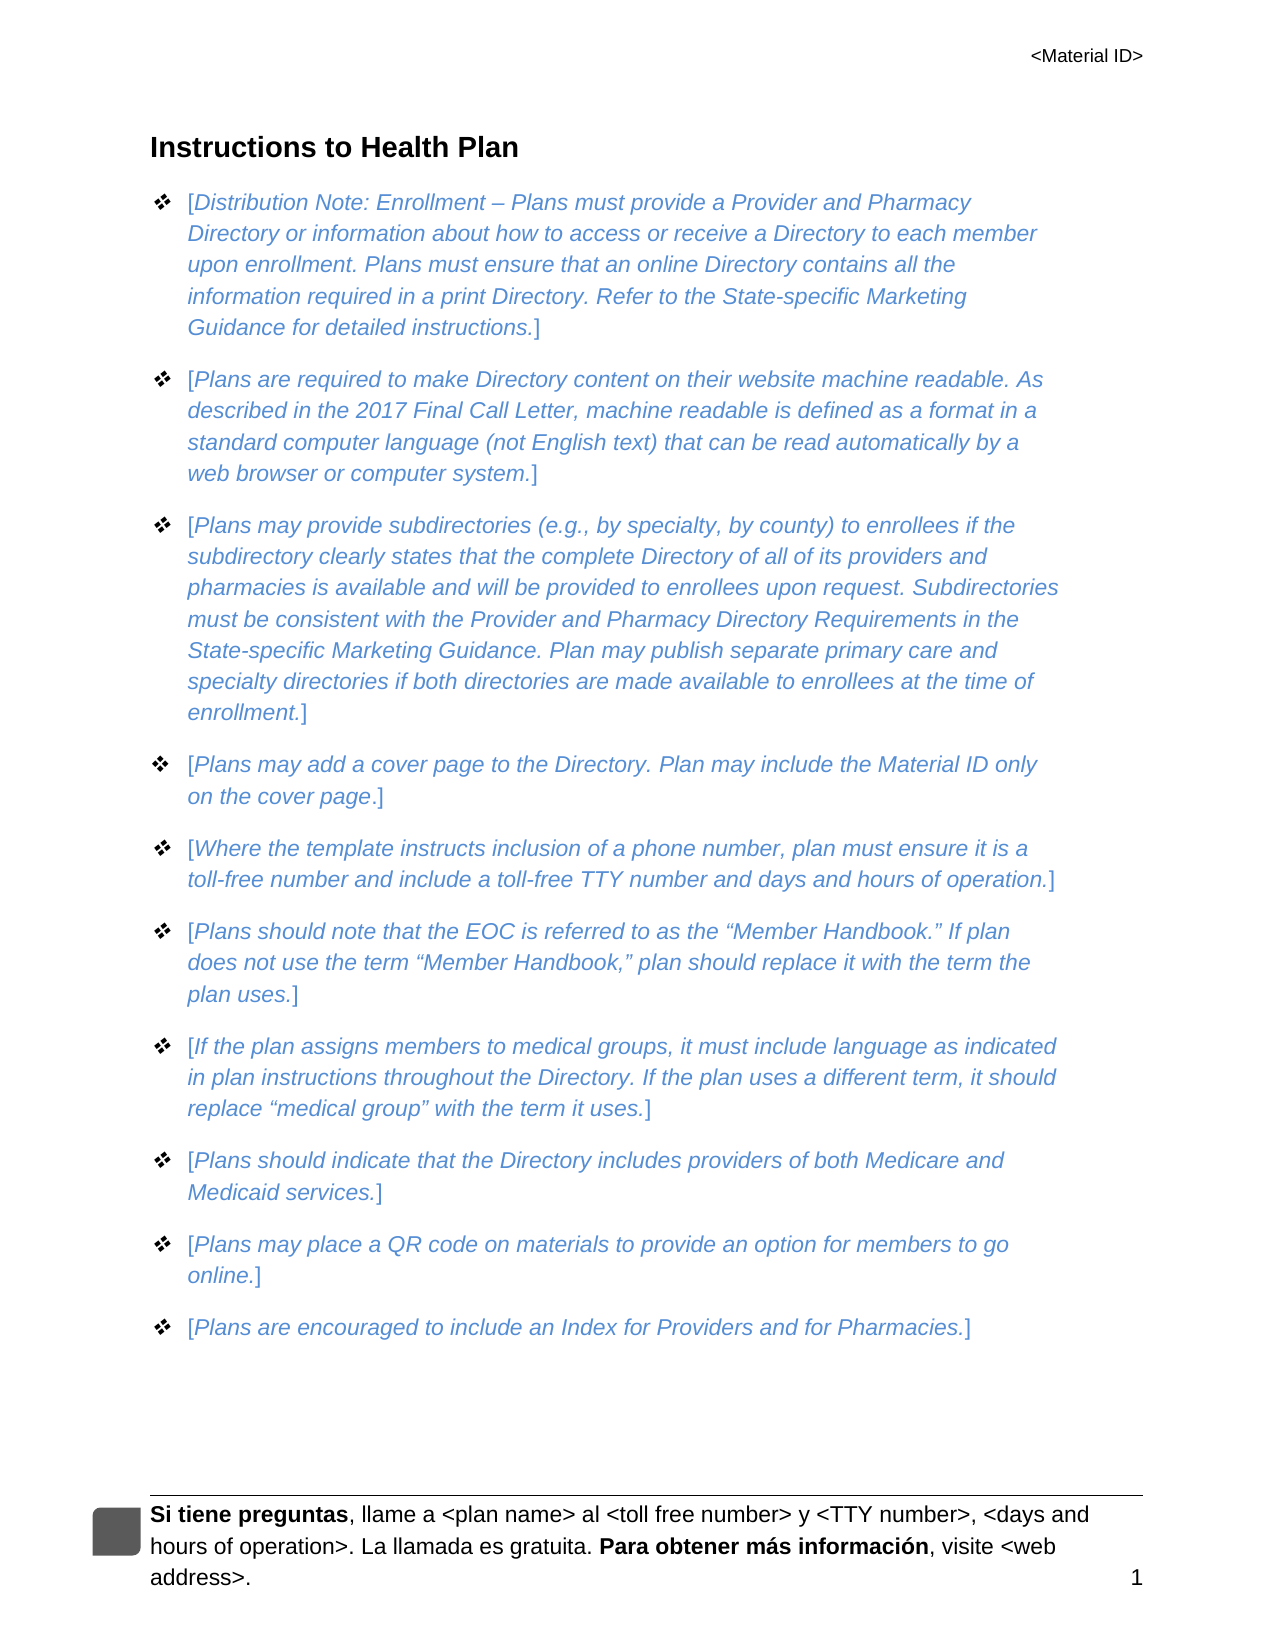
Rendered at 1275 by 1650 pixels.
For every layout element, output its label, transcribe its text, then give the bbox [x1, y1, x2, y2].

list [Distribution Note: Enrollment – Plans must provide a Provider and Pharmacy Directory or information about how to access or receive a Directory to each member upon enrollment. Plans must ensure that an online Directory contains all the information required in a print Directory. Refer to the State-specific Marketing Guidance for detailed instructions.] [150, 185, 1068, 342]
list [Where the template instructs inclusion of a phone number, plan must ensure it is a toll-free number and include a toll-free TTY number and days and hours of operation.] [150, 831, 1068, 894]
list [Plans are required to make Directory content on their website machine readable. As described in the 2017 Final Call Letter, machine readable is defined as a format in a standard computer language (not English text) that can be read automatically by a web browser or computer system.] [150, 362, 1068, 487]
list [Plans should indicate that the Directory includes providers of both Medicare and Medicaid services.] [150, 1144, 1068, 1206]
text Instructions to Health Plan [150, 127, 1143, 164]
list [If the plan assigns members to medical groups, it must include language as indicated in plan instructions throughout the Directory. If the plan uses a different term, it should replace “medical group” with the term it uses.] [150, 1029, 1068, 1123]
list [Plans may add a cover page to the Directory. Plan may include the Material ID only on the cover page.] [150, 748, 1068, 810]
list [Plans may provide subdirectories (e.g., by specialty, by county) to enrollees if the subdirectory clearly states that the complete Directory of all of its providers and pharmacies is available and will be provided to enrollees upon request. Subdirectories must be consistent with the Provider and Pharmacy Directory Requirements in the State-specific Marketing Guidance. Plan may publish separate primary care and specialty directories if both directories are made available to enrollees at the time of enrollment.] [150, 508, 1068, 727]
list [Plans should note that the EOC is referred to as the “Member Handbook.” If plan does not use the term “Member Handbook,” plan should replace it with the term the plan uses.] [150, 914, 1068, 1008]
list [Plans may place a QR code on materials to provide an option for members to go online.] [150, 1227, 1068, 1289]
list [Plans are encouraged to include an Index for Providers and for Pharmacies.] [150, 1310, 1068, 1342]
